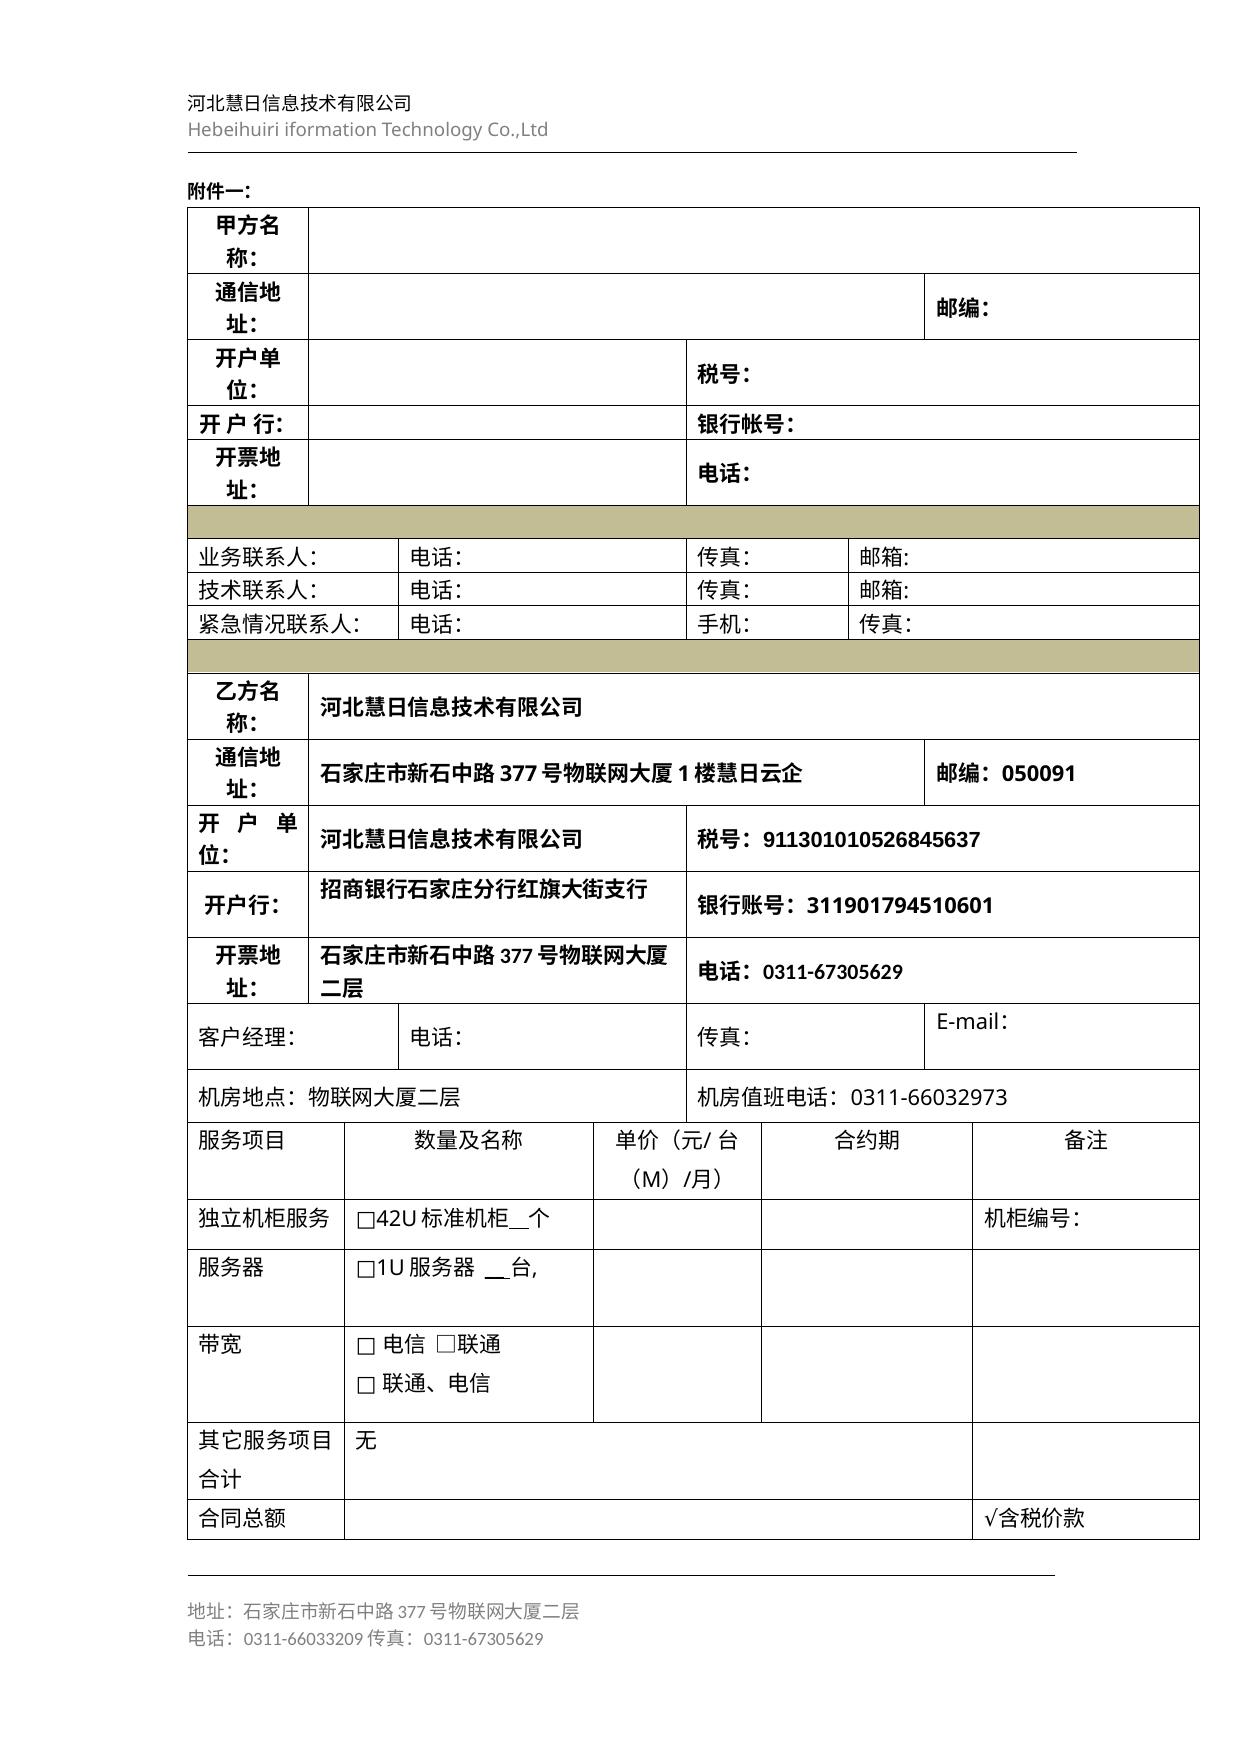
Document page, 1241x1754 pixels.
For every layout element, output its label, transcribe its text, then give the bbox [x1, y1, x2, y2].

table_cell 机房值班电话：0311-66032973 [687, 1070, 1199, 1122]
table_cell [762, 1327, 972, 1422]
table_cell 邮箱: [849, 573, 1199, 605]
table_cell [594, 1200, 761, 1249]
table_cell 电话： [687, 440, 1199, 505]
table_cell [345, 1500, 972, 1538]
table_cell 无 [345, 1423, 972, 1499]
table_cell 合约期 [762, 1123, 972, 1199]
table_cell 开票地址： [188, 938, 308, 1003]
table_cell 紧急情况联系人： [188, 606, 398, 639]
table_cell 石家庄市新石中路377号物联网大厦1楼慧日云企 [309, 740, 924, 804]
table_cell 税号：911301010526845637 [687, 806, 1199, 871]
table_cell 电话： [399, 1004, 686, 1069]
table_cell 邮箱: [849, 539, 1199, 572]
table_cell [309, 274, 924, 339]
table_cell [309, 340, 686, 405]
table_cell 业务联系人： [188, 539, 398, 572]
table_cell [594, 1327, 761, 1422]
table_cell 开户行： [188, 872, 308, 937]
table_cell 传真： [687, 1004, 924, 1069]
table_cell 带宽 [188, 1327, 344, 1422]
table_cell 备注 [973, 1123, 1199, 1199]
table_header [309, 208, 1199, 273]
table_cell □42U标准机柜 个 [345, 1200, 593, 1249]
table_cell [188, 640, 1199, 672]
table_cell 通信地址： [188, 740, 308, 804]
table_cell 招商银行石家庄分行红旗大街支行 [309, 872, 686, 937]
table_cell 电话：0311-67305629 [687, 938, 1199, 1003]
table_cell [309, 406, 686, 439]
table_cell 机房地点：物联网大厦二层 [188, 1070, 686, 1122]
table_cell 客户经理： [188, 1004, 398, 1069]
table_cell [309, 440, 686, 505]
table_cell [973, 1327, 1199, 1422]
table_cell 服务项目 [188, 1123, 344, 1199]
table_cell 石家庄市新石中路377号物联网大厦二层 [309, 938, 686, 1003]
table_cell [188, 506, 1199, 538]
table_cell □ 电信 □联通 □ 联通、电信 [345, 1327, 593, 1422]
table_cell □1U服务器 __ 台, [345, 1250, 593, 1326]
table_cell 邮编： [925, 274, 1199, 339]
table_cell 银行账号：311901794510601 [687, 872, 1199, 937]
table_cell [973, 1423, 1199, 1499]
table_cell 通信地址： [188, 274, 308, 339]
table_cell 银行帐号： [687, 406, 1199, 439]
table_cell 传真： [687, 539, 848, 572]
table_header 甲方名称： [188, 208, 308, 273]
table_cell [594, 1250, 761, 1326]
table_cell 传真： [687, 573, 848, 605]
table_cell 税号： [687, 340, 1199, 405]
table_cell 手机： [687, 606, 848, 639]
table_cell 电话： [399, 606, 686, 639]
table_cell [973, 1250, 1199, 1326]
table_cell E-mail： [925, 1004, 1199, 1069]
table_cell 其它服务项目合计 [188, 1423, 344, 1499]
table_cell 独立机柜服务 [188, 1200, 344, 1249]
table_cell [762, 1200, 972, 1249]
table_cell 电话： [399, 539, 686, 572]
table_cell 开户单位： [188, 806, 308, 871]
table_cell 乙方名称： [188, 674, 308, 738]
table_cell 数量及名称 [345, 1123, 593, 1199]
table_cell 传真： [849, 606, 1199, 639]
table_cell [762, 1250, 972, 1326]
table_cell √含税价款 □非含税价款 [973, 1500, 1199, 1538]
table_cell 技术联系人： [188, 573, 398, 605]
table_cell 机柜编号： [973, 1200, 1199, 1249]
table_cell 合同总额 [188, 1500, 344, 1538]
table_cell 开 户 行： [188, 406, 308, 439]
table_cell 开户单位： [188, 340, 308, 405]
text 附件一： [187, 174, 1053, 207]
table_cell 开票地址： [188, 440, 308, 505]
table_cell 河北慧日信息技术有限公司 [309, 674, 1199, 738]
table_cell 电话： [399, 573, 686, 605]
table_cell 单价（元/ 台（M）/月） [594, 1123, 761, 1199]
table_cell 服务器 [188, 1250, 344, 1326]
table_cell 邮编：050091 [925, 740, 1199, 804]
table_cell 河北慧日信息技术有限公司 [309, 806, 686, 871]
